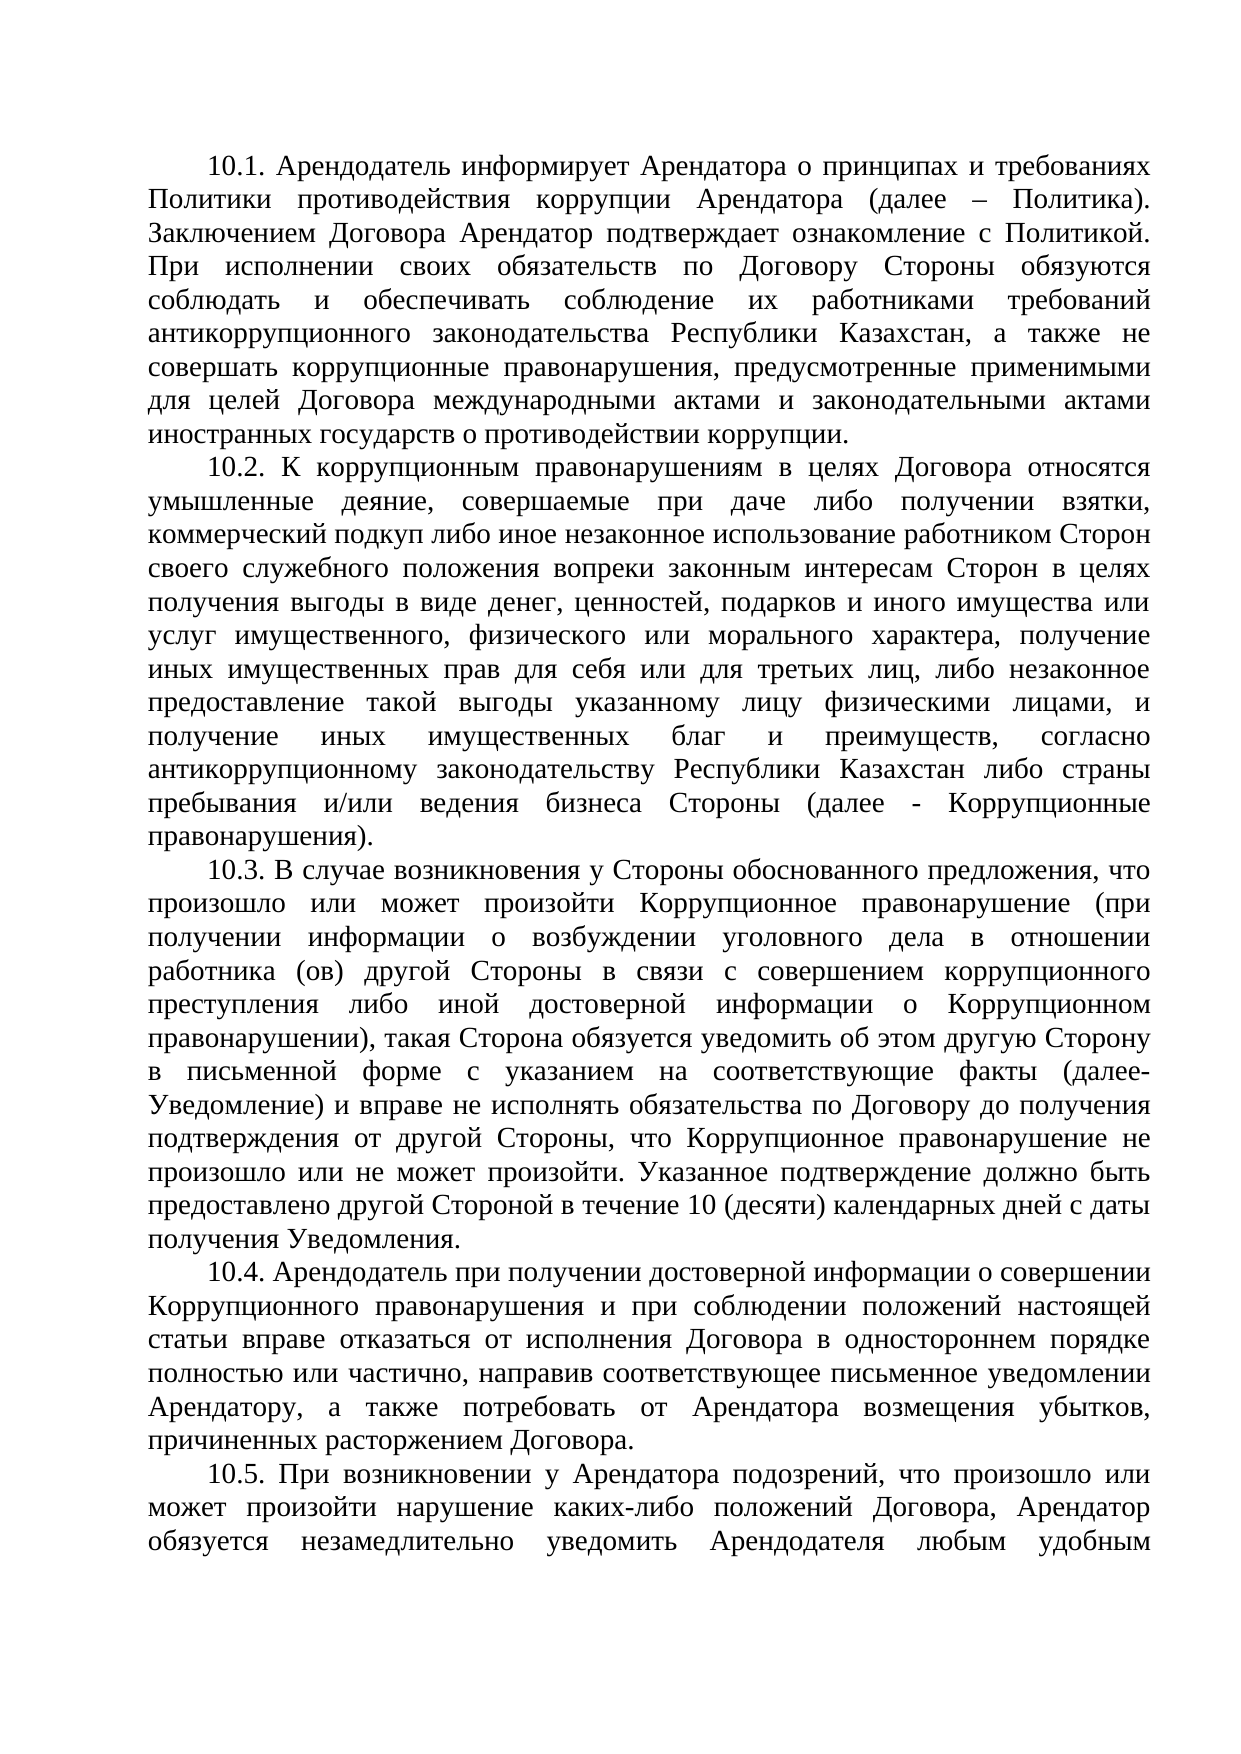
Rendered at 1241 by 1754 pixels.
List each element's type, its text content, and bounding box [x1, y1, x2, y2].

text 10.4. Арендодатель при получении достоверной информации о совершении Коррупционного правонарушения и при соблюдении положений настоящей статьи вправе отказаться от исполнения Договора в одностороннем порядке полностью или частично, направив соответствующее письменное уведомлении Арендатору, а также потребовать от Арендатора возмещения убытков, причиненных расторжением Договора. [148, 1254, 1152, 1456]
text 10.2. К коррупционным правонарушениям в целях Договора относятся умышленные деяние, совершаемые при даче либо получении взятки, коммерческий подкуп либо иное незаконное использование работником Сторон своего служебного положения вопреки законным интересам Сторон в целях получения выгоды в виде денег, ценностей, подарков и иного имущества или услуг имущественного, физического или морального характера, получение иных имущественных прав для себя или для третьих лиц, либо незаконное предоставление такой выгоды указанному лицу физическими лицами, и получение иных имущественных благ и преимуществ, согласно антикоррупционному законодательству Республики Казахстан либо страны пребывания и/или ведения бизнеса Стороны (далее - Коррупционные правонарушения). [148, 449, 1152, 852]
text 10.1. Арендодатель информирует Арендатора о принципах и требованиях Политики противодействия коррупции Арендатора (далее – Политика). Заключением Договора Арендатор подтверждает ознакомление с Политикой. При исполнении своих обязательств по Договору Стороны обязуются соблюдать и обеспечивать соблюдение их работниками требований антикоррупционного законодательства Республики Казахстан, а также не совершать коррупционные правонарушения, предусмотренные применимыми для целей Договора международными актами и законодательными актами иностранных государств о противодействии коррупции. [148, 148, 1152, 449]
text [148, 1456, 1152, 1556]
text 10.3. В случае возникновения у Стороны обоснованного предложения, что произошло или может произойти Коррупционное правонарушение (при получении информации о возбуждении уголовного дела в отношении работника (ов) другой Стороны в связи с совершением коррупционного преступления либо иной достоверной информации о Коррупционном правонарушении), такая Сторона обязуется уведомить об этом другую Сторону в письменной форме с указанием на соответствующие факты (далее- Уведомление) и вправе не исполнять обязательства по Договору до получения подтверждения от другой Стороны, что Коррупционное правонарушение не произошло или не может произойти. Указанное подтверждение должно быть предоставлено другой Стороной в течение 10 (десяти) календарных дней с даты получения Уведомления. [148, 852, 1152, 1254]
